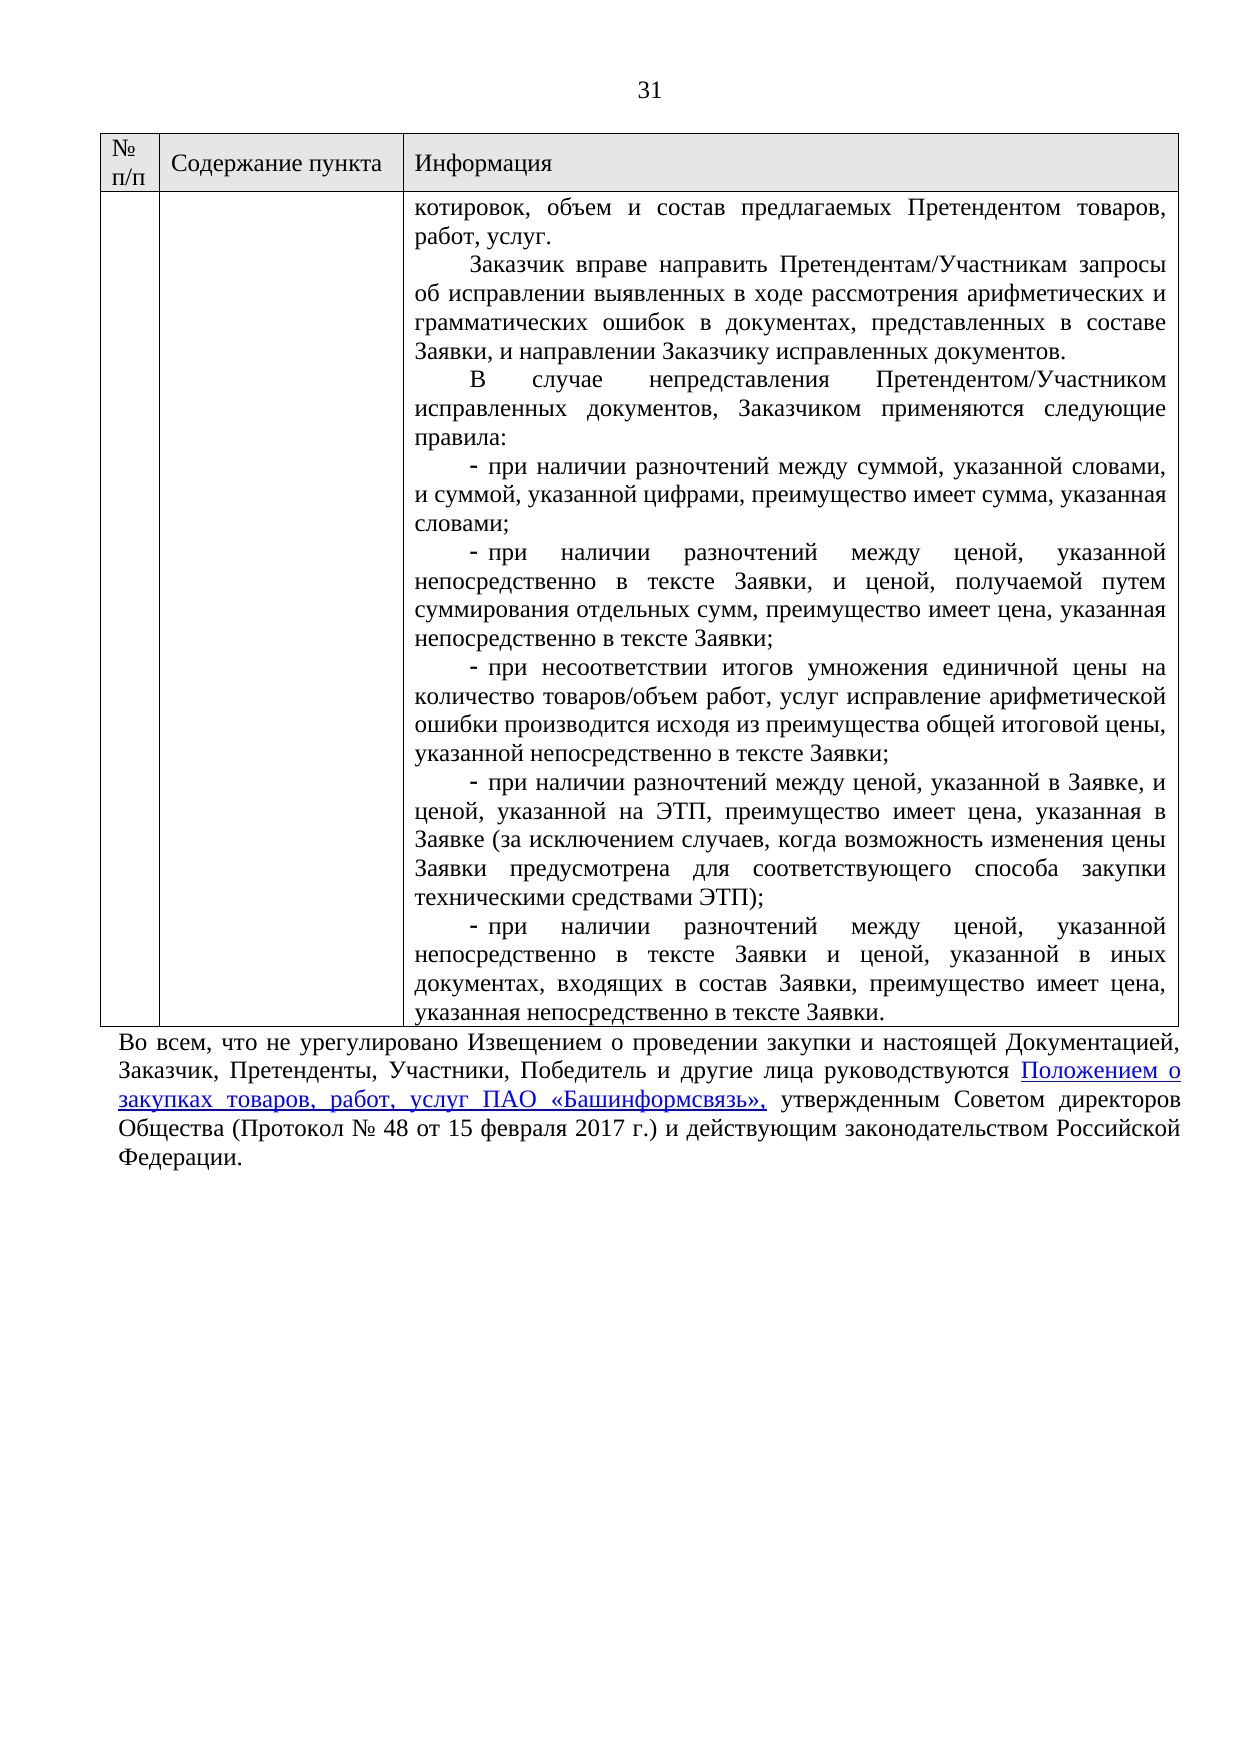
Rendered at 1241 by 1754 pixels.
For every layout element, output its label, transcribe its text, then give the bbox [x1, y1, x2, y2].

text Во всем, что не урегулировано Извещением о проведении закупки и настоящей Документацией, Заказчик, Претенденты, Участники, Победитель и другие лица руководствуются Положением о закупках товаров, работ, услуг ПАО «Башинформсвязь», утвержденным Советом директоров Общества (Протокол № 48 от 15 февраля 2017 г.) и действующим законодательством Российской Федерации. [118, 1027, 1181, 1171]
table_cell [160, 192, 403, 1026]
table_header № п/п [101, 134, 159, 191]
table_header Информация [404, 134, 1178, 191]
table_cell [101, 192, 159, 1026]
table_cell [404, 192, 1178, 1026]
table_header Содержание пункта [160, 134, 403, 191]
